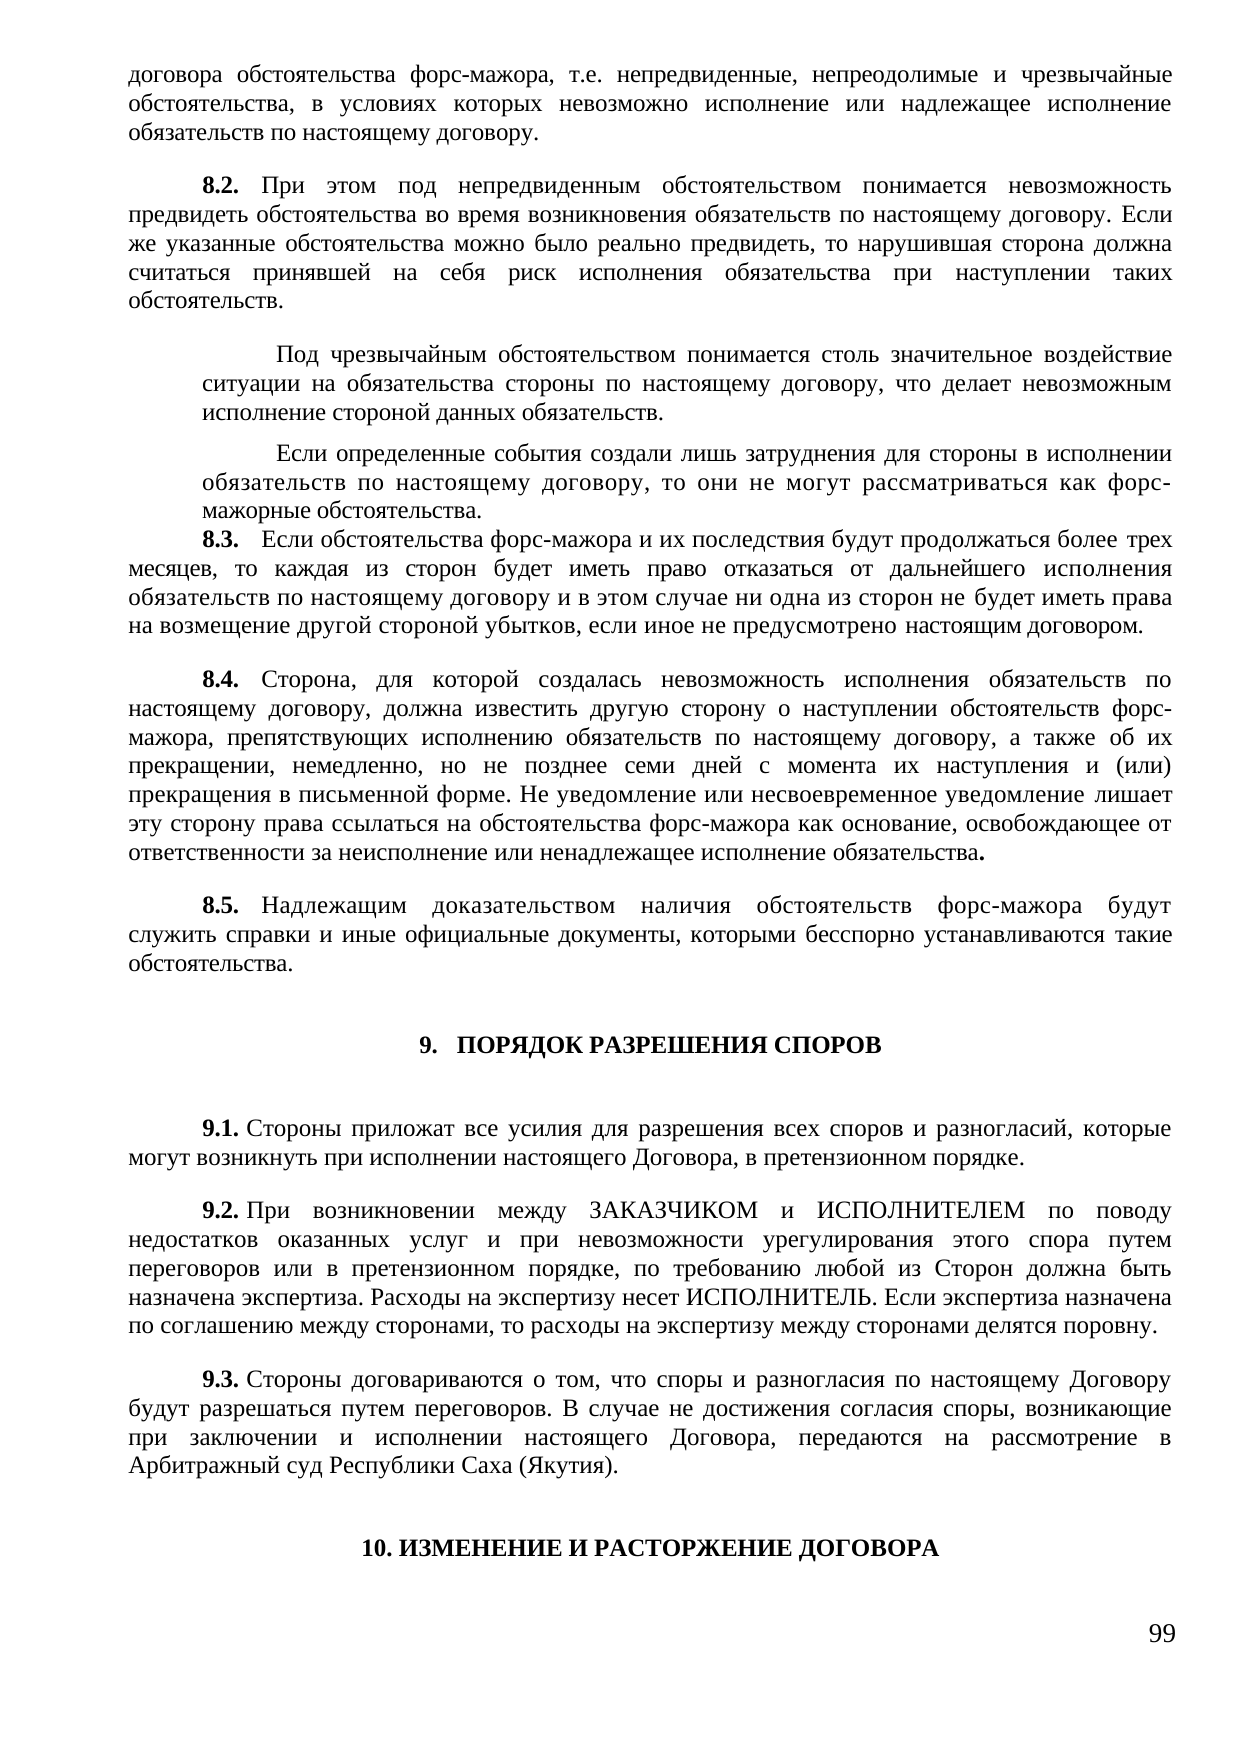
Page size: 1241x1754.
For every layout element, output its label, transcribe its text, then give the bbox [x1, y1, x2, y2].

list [128, 59, 1173, 145]
list Надлежащим доказательством наличия обстоятельств форс-мажора будут служить справки и иные официальные документы, которыми бесспорно устанавливаются такие обстоятельства. [128, 890, 1173, 977]
list Если обстоятельства форс-мажора и их последствия будут продолжаться более трех месяцев, то каждая из сторон будет иметь право отказаться от дальнейшего исполнения обязательств по настоящему договору и в этом случае ни одна из сторон не будет иметь права на возмещение другой стороной убытков, если иное не предусмотрено настоящим договором. [128, 524, 1173, 639]
list При возникновении между ЗАКАЗЧИКОМ и ИСПОЛНИТЕЛЕМ по поводу недостатков оказанных услуг и при невозможности урегулирования этого спора путем переговоров или в претензионном порядке, по требованию любой из Сторон должна быть назначена экспертиза. Расходы на экспертизу несет ИСПОЛНИТЕЛЬ. Если экспертиза назначена по соглашению между сторонами, то расходы на экспертизу между сторонами делятся поровну. [128, 1195, 1173, 1339]
text Если определенные события создали лишь затруднения для стороны в исполнении обязательств по настоящему договору, то они не могут рассматриваться как форс-мажорные обстоятельства. [202, 438, 1173, 524]
list ИЗМЕНЕНИЕ И РАСТОРЖЕНИЕ ДОГОВОРА [128, 1533, 1173, 1562]
list Стороны договариваются о том, что споры и разногласия по настоящему Договору будут разрешаться путем переговоров. В случае не достижения согласия споры, возникающие при заключении и исполнении настоящего Договора, передаются на рассмотрение в Арбитражный суд Республики Саха (Якутия). [128, 1364, 1173, 1479]
list При этом под непредвиденным обстоятельством понимается невозможность предвидеть обстоятельства во время возникновения обязательств по настоящему договору. Если же указанные обстоятельства можно было реально предвидеть, то нарушившая сторона должна считаться принявшей на себя риск исполнения обязательства при наступлении таких обстоятельств. [128, 170, 1173, 314]
list ПОРЯДОК РАЗРЕШЕНИЯ СПОРОВ [128, 1030, 1173, 1059]
list Стороны приложат все усилия для разрешения всех споров и разногласий, которые могут возникнуть при исполнении настоящего Договора, в претензионном порядке. [128, 1113, 1173, 1170]
list Сторона, для которой создалась невозможность исполнения обязательств по настоящему договору, должна известить другую сторону о наступлении обстоятельств форс-мажора, препятствующих исполнению обязательств по настоящему договору, а также об их прекращении, немедленно, но не позднее семи дней с момента их наступления и (или) прекращения в письменной форме. Не уведомление или несвоевременное уведомление лишает эту сторону права ссылаться на обстоятельства форс-мажора как основание, освобождающее от ответственности за неисполнение или ненадлежащее исполнение обязательства. [128, 664, 1173, 865]
text Под чрезвычайным обстоятельством понимается столь значительное воздействие ситуации на обязательства стороны по настоящему договору, что делает невозможным исполнение стороной данных обязательств. [202, 339, 1173, 425]
